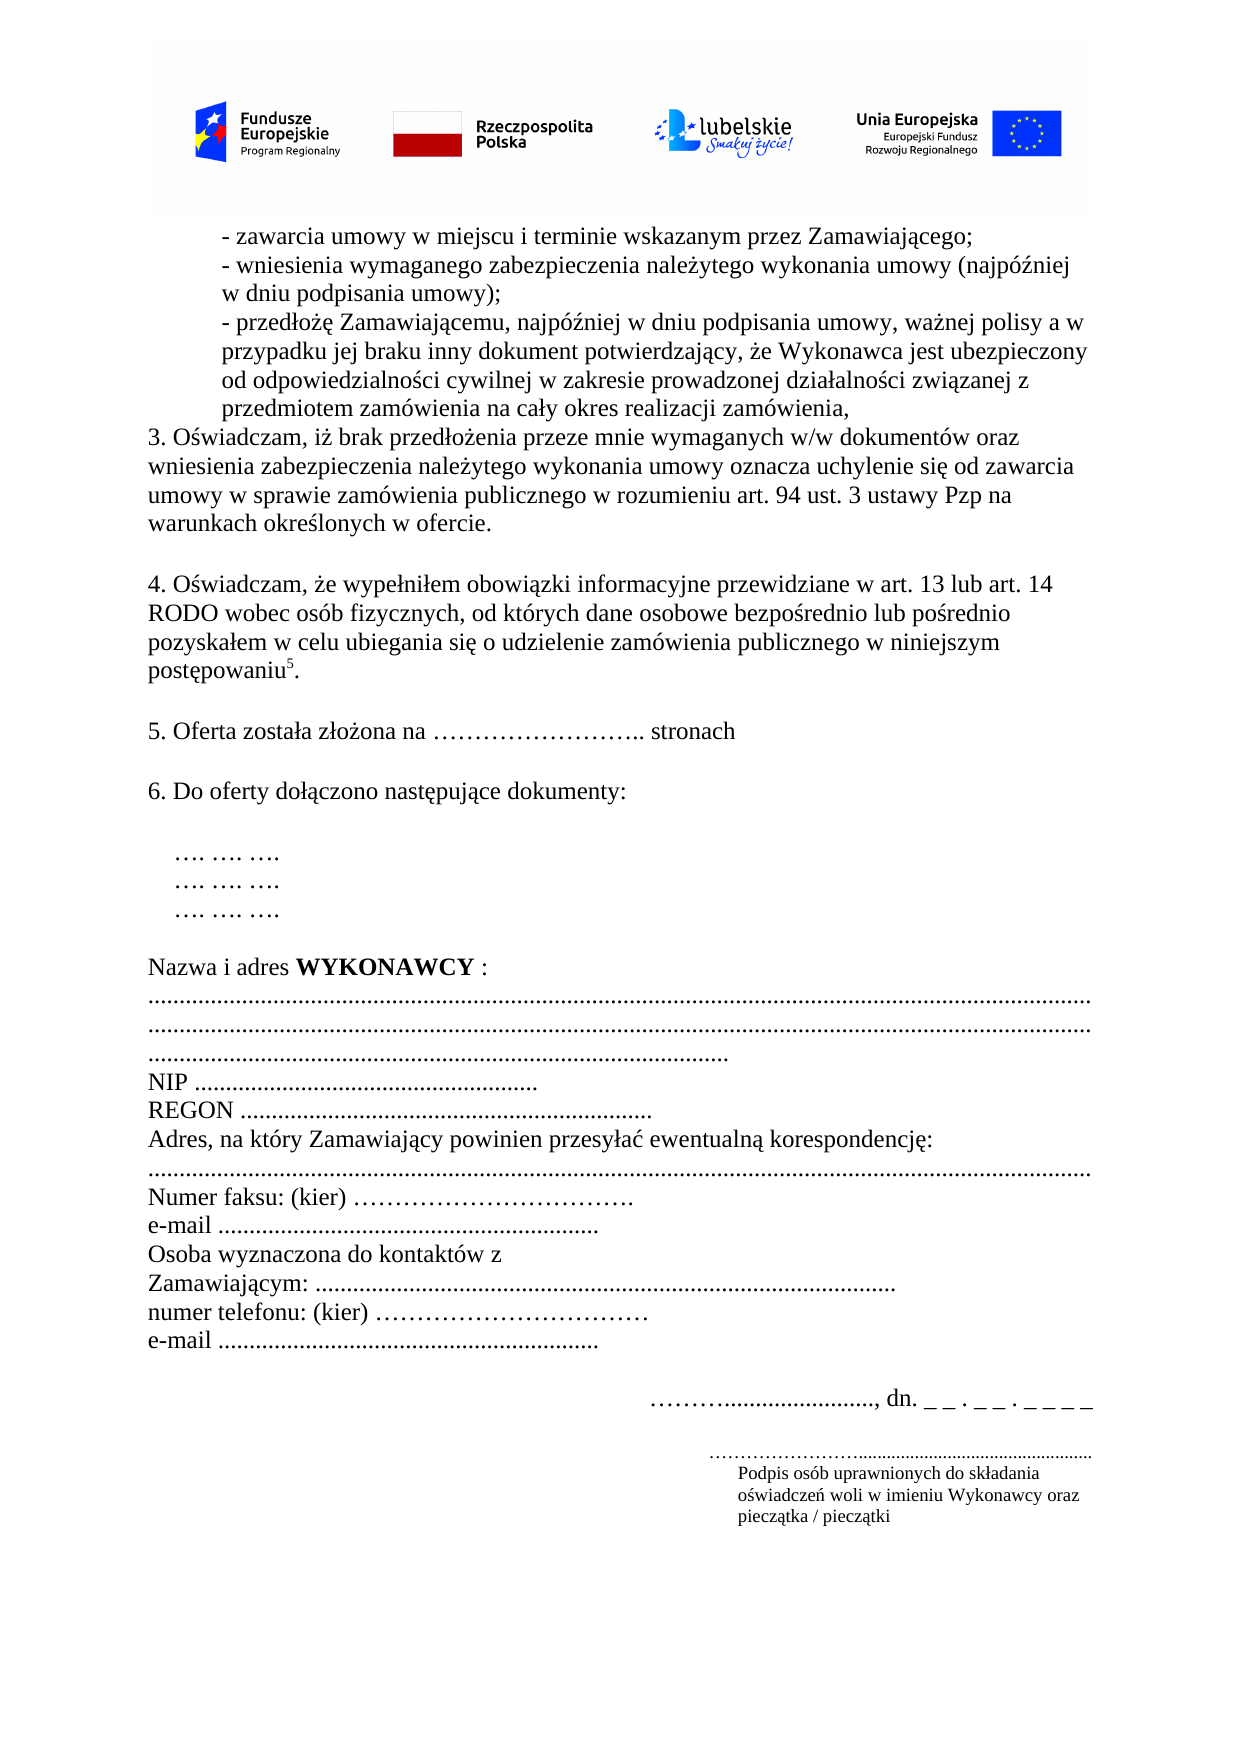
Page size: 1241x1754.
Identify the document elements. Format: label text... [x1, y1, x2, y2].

text 3. Oświadczam, iż brak przedłożenia przeze mnie wymaganych w/w dokumentów oraz wniesienia zabezpieczenia należytego wykonania umowy oznacza uchylenie się od zawarcia umowy w sprawie zamówienia publicznego w rozumieniu art. 94 ust. 3 ustawy Pzp na warunkach określonych w ofercie. [148, 422, 1093, 537]
text  …. …. …. [148, 866, 1093, 894]
text  …. …. …. [148, 894, 1093, 923]
text …………………….................................................. [148, 1441, 1093, 1462]
text 4. Oświadczam, że wypełniłem obowiązki informacyjne przewidziane w art. 13 lub art. 14 RODO wobec osób fizycznych, od których dane osobowe bezpośrednio lub pośrednio pozyskałem w celu ubiegania się o udzielenie zamówienia publicznego w niniejszym postępowaniu5. [148, 569, 1093, 684]
text 5. Oferta została złożona na …………………….. stronach [148, 716, 1093, 744]
text ........................................................................................................................................................................................................................................................................................................................................................................................................... [148, 981, 1093, 1067]
text ....................................................................................................................................................... Numer faksu: (kier) ……………………………. [148, 1153, 1093, 1211]
text REGON .................................................................. [148, 1096, 1093, 1124]
text ………........................, dn. _ _ . _ _ . _ _ _ _ [148, 1383, 1093, 1412]
text e-mail ............................................................. [148, 1211, 1093, 1239]
text NIP ....................................................... [148, 1067, 1093, 1096]
text Podpis osób uprawnionych do składania oświadczeń woli w imieniu Wykonawcy oraz pieczątka / pieczątki [738, 1462, 1093, 1527]
picture [147, 41, 1093, 221]
text - wniesienia wymaganego zabezpieczenia należytego wykonania umowy (najpóźniej w dniu podpisania umowy); [221, 250, 1093, 307]
text Osoba wyznaczona do kontaktów z Zamawiającym: ............................................................................................. [148, 1239, 1093, 1297]
text e-mail ............................................................. [148, 1326, 1093, 1354]
text numer telefonu: (kier) …………………………… [148, 1297, 1093, 1326]
text - zawarcia umowy w miejscu i terminie wskazanym przez Zamawiającego; [221, 221, 1093, 250]
text - przedłożę Zamawiającemu, najpóźniej w dniu podpisania umowy, ważnej polisy a w przypadku jej braku inny dokument potwierdzający, że Wykonawca jest ubezpieczony od odpowiedzialności cywilnej w zakresie prowadzonej działalności związanej z przedmiotem zamówienia na cały okres realizacji zamówienia, [221, 307, 1093, 422]
text  …. …. …. [148, 837, 1093, 866]
text 6. Do oferty dołączono następujące dokumenty: [148, 776, 1093, 805]
text Adres, na który Zamawiający powinien przesyłać ewentualną korespondencję: [148, 1124, 1093, 1153]
text Nazwa i adres WYKONAWCY : [148, 952, 1093, 981]
